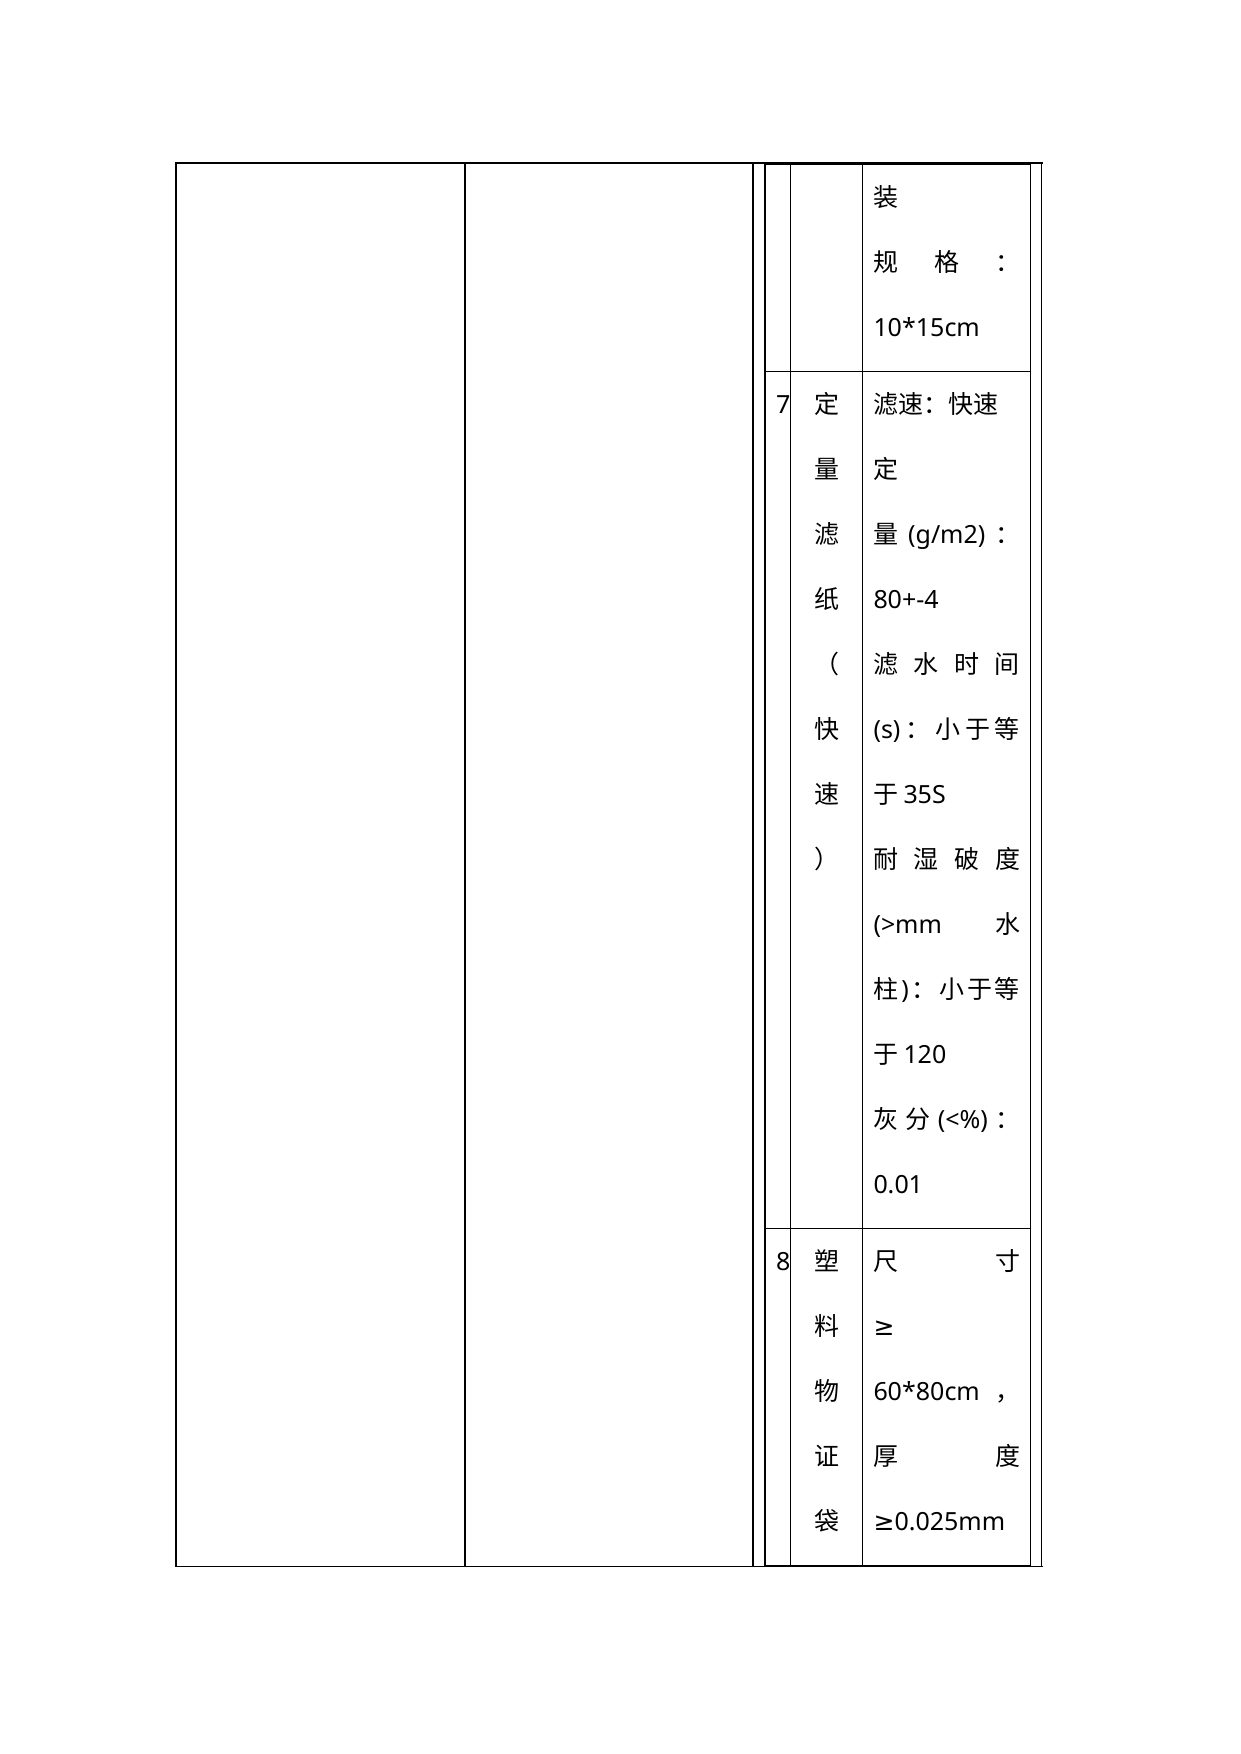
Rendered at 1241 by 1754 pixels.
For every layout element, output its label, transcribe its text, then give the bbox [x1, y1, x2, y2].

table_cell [791, 165, 862, 371]
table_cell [766, 165, 790, 371]
table_cell [177, 164, 464, 1566]
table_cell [766, 1229, 790, 1565]
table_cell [1031, 164, 1041, 1566]
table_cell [863, 1229, 1030, 1565]
table_cell 一、项目概况 本项目拟为陕西省西安市公安交通司法鉴定中心采购一批设备试剂耗材，以满足日常检验鉴定工作要求。 二、采购内容 三、技术要求 采购各型试剂耗材技术参数要求： [863, 372, 1030, 1228]
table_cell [754, 164, 764, 1566]
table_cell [863, 165, 1030, 371]
table_cell 1 [466, 164, 752, 1566]
table_cell 一、项目概况 本项目拟为陕西省西安市公安交通司法鉴定中心采购一批设备试剂耗材，以满足日常检验鉴定工作要求。 二、采购内容 三、技术要求 采购各型试剂耗材技术参数要求： [766, 372, 790, 1228]
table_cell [791, 1229, 862, 1565]
table_cell 一、项目概况 本项目拟为陕西省西安市公安交通司法鉴定中心采购一批设备试剂耗材，以满足日常检验鉴定工作要求。 二、采购内容 三、技术要求 采购各型试剂耗材技术参数要求： [791, 372, 862, 1228]
